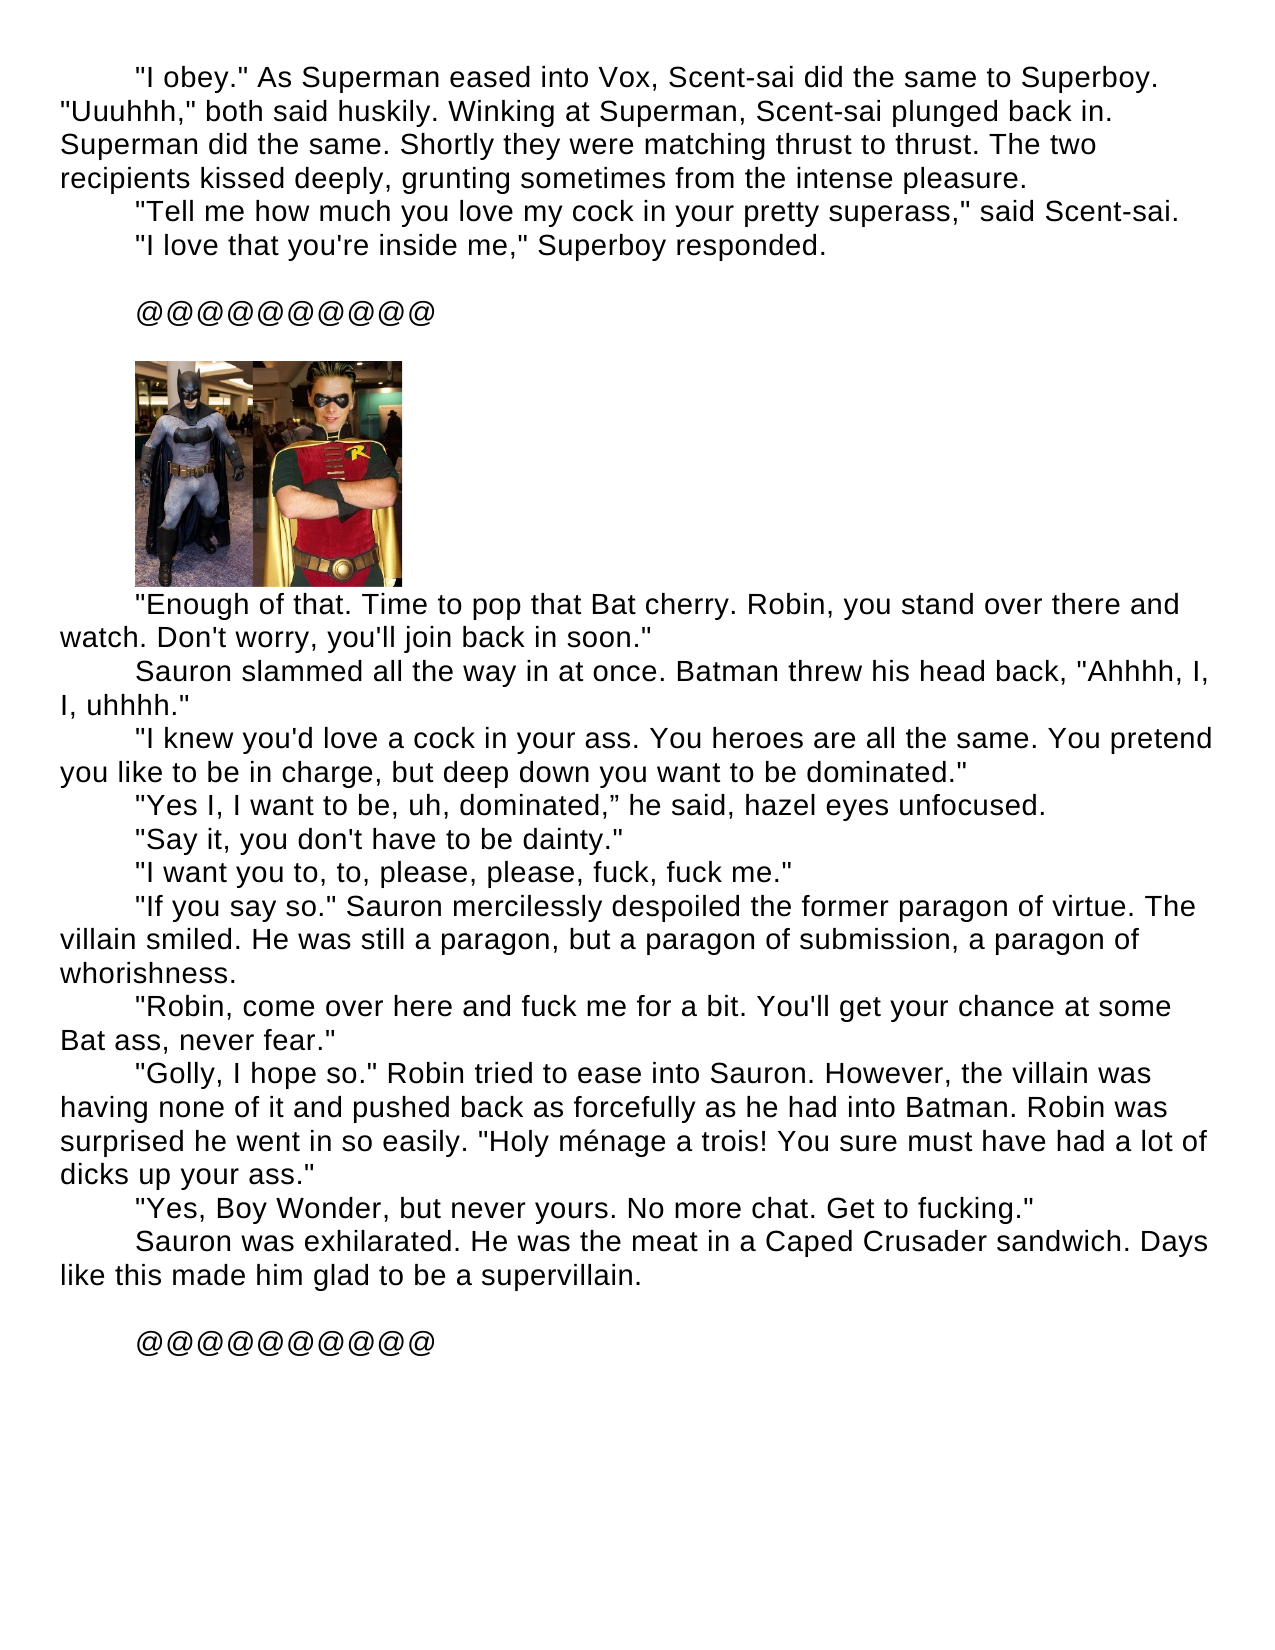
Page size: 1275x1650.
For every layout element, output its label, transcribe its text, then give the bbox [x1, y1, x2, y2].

text @@@@@@@@@@ [60, 1325, 1215, 1358]
text "I want you to, to, please, please, fuck, fuck me." [60, 855, 1215, 889]
text "Robin, come over here and fuck me for a bit. You'll get your chance at some Bat ass, never fear." [60, 989, 1215, 1056]
text "Enough of that. Time to pop that Bat cherry. Robin, you stand over there and watch. Don't worry, you'll join back in soon." [60, 587, 1215, 654]
text "Yes I, I want to be, uh, dominated,” he said, hazel eyes unfocused. [60, 788, 1215, 822]
text "I obey." As Superman eased into Vox, Scent-sai did the same to Superboy. "Uuuhhh," both said huskily. Winking at Superman, Scent-sai plunged back in. Superman did the same. Shortly they were matching thrust to thrust. The two recipients kissed deeply, grunting sometimes from the intense pleasure. [60, 60, 1215, 194]
text "Say it, you don't have to be dainty." [60, 822, 1215, 855]
text Sauron was exhilarated. He was the meat in a Caped Crusader sandwich. Days like this made him glad to be a supervillain. [60, 1224, 1215, 1291]
text "If you say so." Sauron mercilessly despoiled the former paragon of virtue. The villain smiled. He was still a paragon, but a paragon of submission, a paragon of whorishness. [60, 889, 1215, 989]
text "I love that you're inside me," Superboy responded. [60, 228, 1215, 261]
text @@@@@@@@@@ [60, 295, 1215, 328]
picture [135, 361, 403, 587]
text "I knew you'd love a cock in your ass. You heroes are all the same. You pretend you like to be in charge, but deep down you want to be dominated." [60, 721, 1215, 788]
text "Yes, Boy Wonder, but never yours. No more chat. Get to fucking." [60, 1191, 1215, 1224]
text Sauron slammed all the way in at once. Batman threw his head back, "Ahhhh, I, I, uhhhh." [60, 654, 1215, 721]
text "Golly, I hope so." Robin tried to ease into Sauron. However, the villain was having none of it and pushed back as forcefully as he had into Batman. Robin was surprised he went in so easily. "Holy ménage a trois! You sure must have had a lot of dicks up your ass." [60, 1056, 1215, 1191]
text "Tell me how much you love my cock in your pretty superass," said Scent-sai. [60, 194, 1215, 228]
